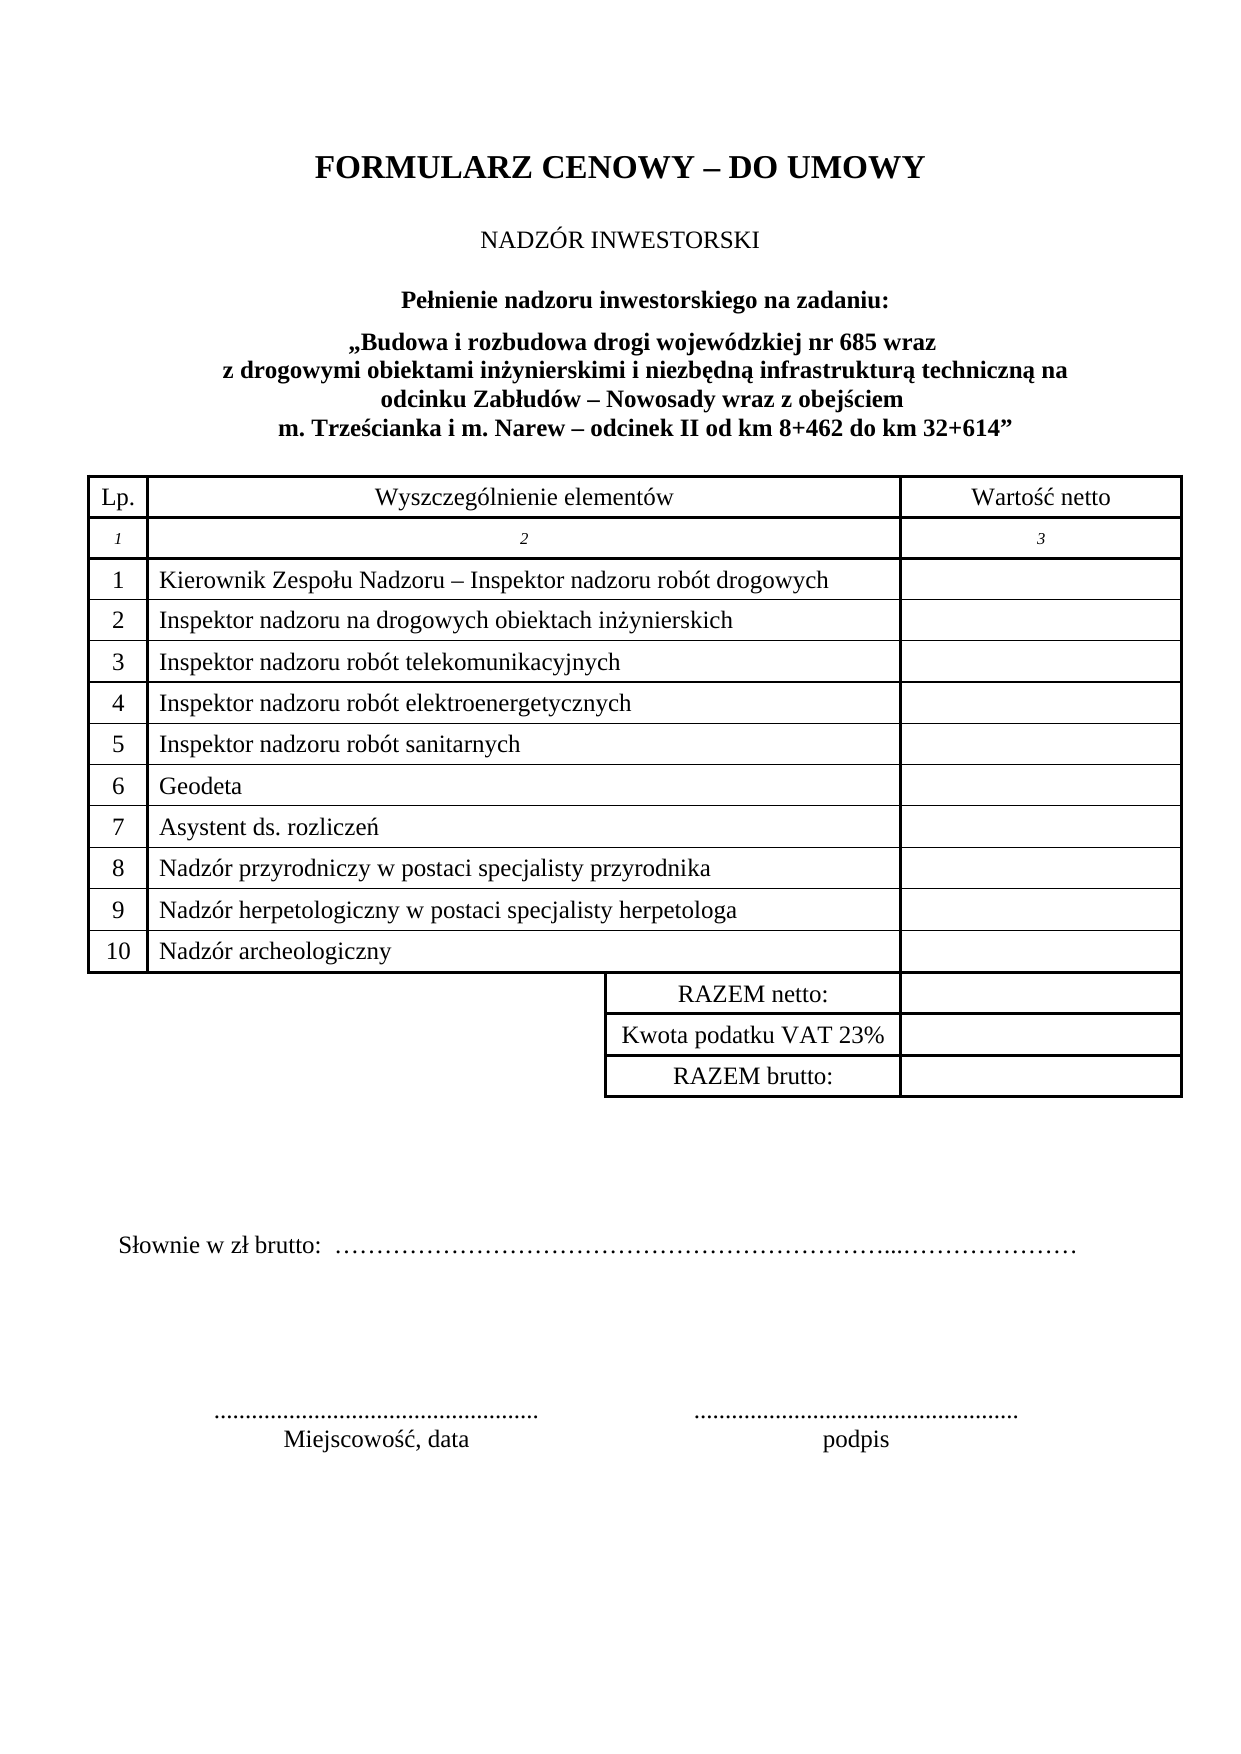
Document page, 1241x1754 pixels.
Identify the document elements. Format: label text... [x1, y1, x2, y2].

text Słownie w zł brutto: …………………………………………………………...………………… [118, 1230, 1093, 1259]
table_cell podpis [616, 1424, 1096, 1453]
text FORMULARZ CENOWY – DO UMOWY [148, 148, 1093, 186]
table_cell 5 [90, 724, 146, 764]
table_cell [902, 1015, 1180, 1053]
table_cell Inspektor nadzoru robót telekomunikacyjnych [149, 641, 899, 681]
table_cell [902, 765, 1180, 805]
table_cell RAZEM brutto: [607, 1057, 899, 1095]
table_cell Inspektor nadzoru na drogowych obiektach inżynierskich [149, 600, 899, 640]
text NADZÓR INWESTORSKI [148, 225, 1093, 253]
table_cell 7 [90, 806, 146, 847]
table_cell 3 [90, 641, 146, 681]
table_cell Nadzór archeologiczny [149, 931, 899, 971]
table_header Lp. [90, 478, 146, 516]
table_cell Geodeta [149, 765, 899, 805]
table_cell 2 [149, 519, 899, 557]
table_cell Kierownik Zespołu Nadzoru – Inspektor nadzoru robót drogowych [149, 560, 899, 599]
table_cell [902, 974, 1180, 1012]
table_cell [902, 560, 1180, 599]
table_cell 1 [90, 560, 146, 599]
table_cell Nadzór herpetologiczny w postaci specjalisty herpetologa [149, 889, 899, 929]
table_cell RAZEM netto: [607, 974, 899, 1012]
table_header .................................................... [136, 1395, 616, 1424]
text „Budowa i rozbudowa drogi wojewódzkiej nr 685 wraz z drogowymi obiektami inżynierskimi i niezbędną infrastrukturą techniczną na odcinku Zabłudów – Nowosady wraz z obejściem m. Trześcianka i m. Narew – odcinek II od km 8+462 do km 32+614” [192, 327, 1099, 442]
table_cell [902, 600, 1180, 640]
table_header Wartość netto [902, 478, 1180, 516]
table_cell Inspektor nadzoru robót elektroenergetycznych [149, 683, 899, 723]
table_cell 6 [90, 765, 146, 805]
table_cell [902, 848, 1180, 888]
table_cell 2 [90, 600, 146, 640]
table_cell 10 [90, 931, 146, 971]
table_cell 4 [90, 683, 146, 723]
table_cell [902, 806, 1180, 847]
table_cell Asystent ds. rozliczeń [149, 806, 899, 847]
text Pełnienie nadzoru inwestorskiego na zadaniu: [192, 285, 1099, 314]
table_cell [902, 724, 1180, 764]
table_header Wyszczególnienie elementów [149, 478, 899, 516]
table_cell [902, 889, 1180, 929]
table_cell Kwota podatku VAT 23% [607, 1015, 899, 1053]
table_cell 8 [90, 848, 146, 888]
table_header .................................................... [616, 1395, 1096, 1424]
table_cell Nadzór przyrodniczy w postaci specjalisty przyrodnika [149, 848, 899, 888]
table_cell 3 [902, 519, 1180, 557]
table_cell [902, 1057, 1180, 1095]
table_cell [902, 641, 1180, 681]
table_cell 9 [90, 889, 146, 929]
table_cell Miejscowość, data [136, 1424, 616, 1453]
table_cell [902, 931, 1180, 971]
table_cell 1 [90, 519, 146, 557]
table_cell Inspektor nadzoru robót sanitarnych [149, 724, 899, 764]
table_cell [902, 683, 1180, 723]
